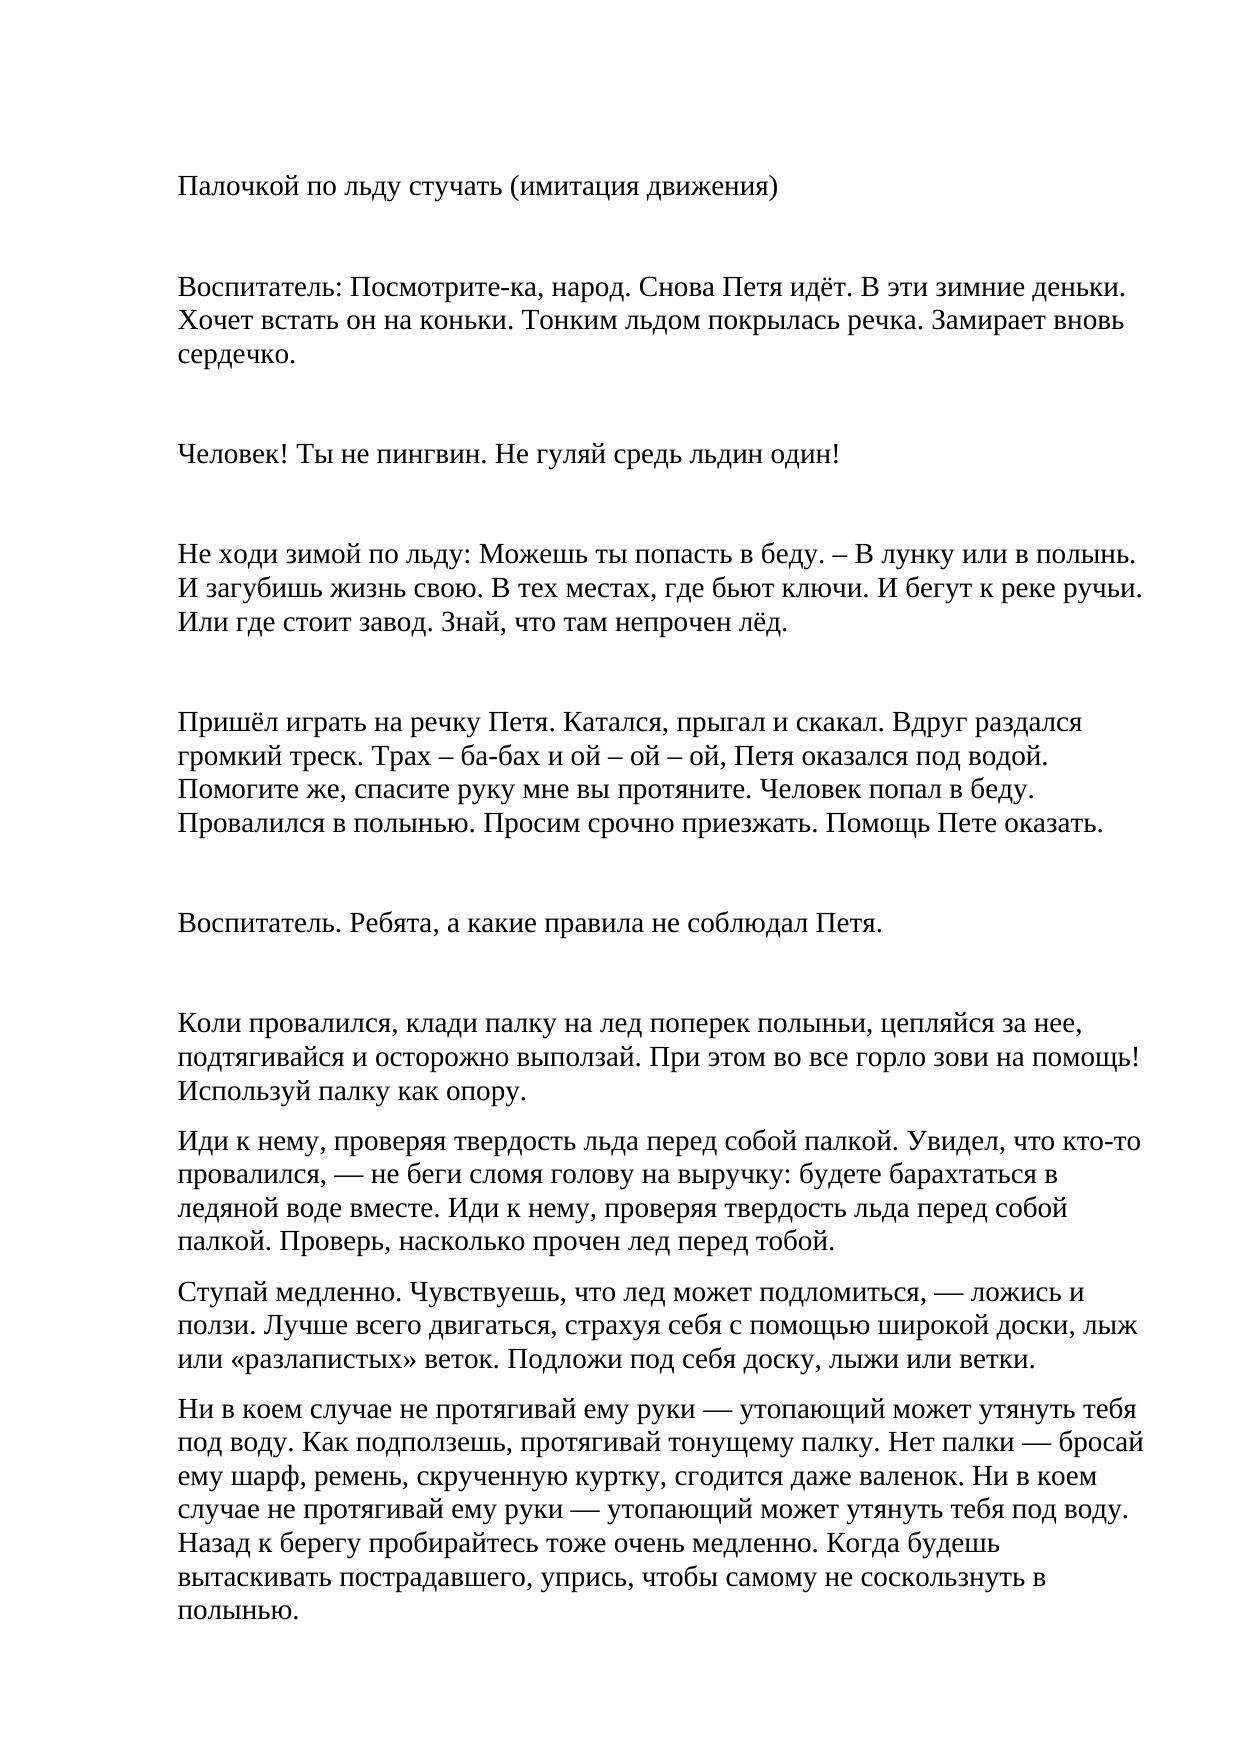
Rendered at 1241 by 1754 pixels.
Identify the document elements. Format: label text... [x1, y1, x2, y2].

text Иди к нему, проверяя твердость льда перед собой палкой. Увидел, что кто-то провалился, — не беги сломя голову на выручку: будете барахтаться в ледяной воде вместе. Иди к нему, проверяя твердость льда перед собой палкой. Проверь, насколько прочен лед перед тобой. [177, 1123, 1152, 1257]
text Палочкой по льду стучать (имитация движения) [177, 168, 1152, 202]
text Воспитатель. Ребята, а какие правила не соблюдал Петя. [177, 905, 1152, 939]
text Пришёл играть на речку Петя. Катался, прыгал и скакал. Вдруг раздался громкий треск. Трах – ба-бах и ой – ой – ой, Петя оказался под водой. Помогите же, спасите руку мне вы протяните. Человек попал в беду. Провалился в полынью. Просим срочно приезжать. Помощь Пете оказать. [177, 704, 1152, 838]
text Человек! Ты не пингвин. Не гуляй средь льдин один! [177, 436, 1152, 470]
text Ступай медленно. Чувствуешь, что лед может подломиться, — ложись и ползи. Лучше всего двигаться, страхуя себя с помощью широкой доски, лыж или «разлапистых» веток. Подложи под себя доску, лыжи или ветки. [177, 1274, 1152, 1374]
text Ни в коем случае не протягивай ему руки — утопающий может утянуть тебя под воду. Как подползешь, протягивай тонущему палку. Нет палки — бросай ему шарф, ремень, скрученную куртку, сгодится даже валенок. Ни в коем случае не протягивай ему руки — утопающий может утянуть тебя под воду. Назад к берегу пробирайтесь тоже очень медленно. Когда будешь вытаскивать пострадавшего, упрись, чтобы самому не соскользнуть в полынью. [177, 1391, 1152, 1626]
text Воспитатель: Посмотрите-ка, народ. Снова Петя идёт. В эти зимние деньки. Хочет встать он на коньки. Тонким льдом покрылась речка. Замирает вновь сердечко. [177, 269, 1152, 369]
text Не ходи зимой по льду: Можешь ты попасть в беду. – В лунку или в полынь. И загубишь жизнь свою. В тех местах, где бьют ключи. И бегут к реке ручьи. Или где стоит завод. Знай, что там непрочен лёд. [177, 537, 1152, 637]
text Коли провалился, клади палку на лед поперек полыньи, цепляйся за нее, подтягивайся и осторожно выползай. При этом во все горло зови на помощь! Используй палку как опору. [177, 1006, 1152, 1106]
